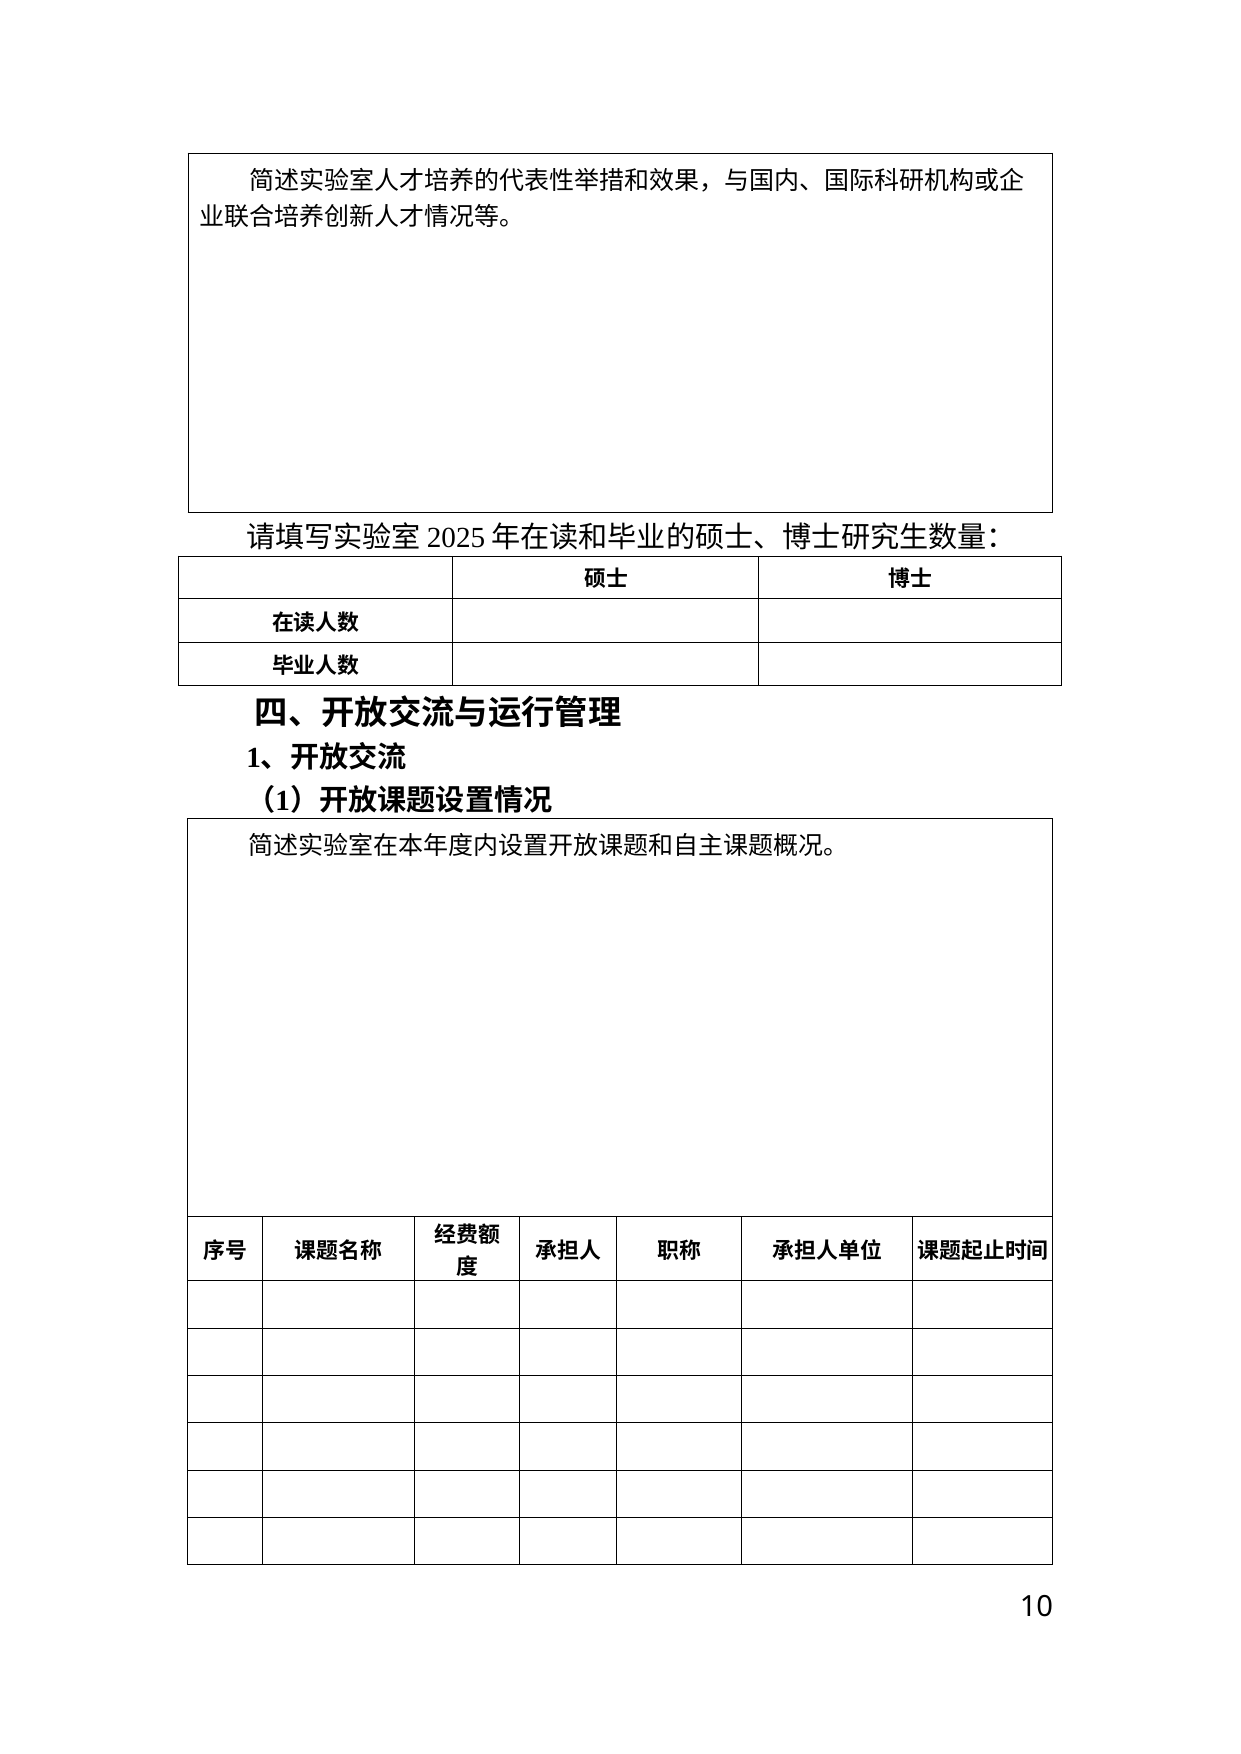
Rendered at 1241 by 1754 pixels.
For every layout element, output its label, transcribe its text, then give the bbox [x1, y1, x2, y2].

table_cell [617, 1471, 741, 1517]
table_cell [263, 1423, 414, 1469]
table_cell [453, 643, 758, 684]
table_cell [188, 1423, 262, 1469]
table_cell [742, 1518, 912, 1564]
table_cell [913, 1329, 1052, 1375]
table_cell [263, 1281, 414, 1328]
text 请填写实验室2025年在读和毕业的硕士、博士研究生数量： [187, 513, 1053, 556]
table_cell [415, 1471, 519, 1517]
table_cell [617, 1423, 741, 1469]
table_cell [913, 1471, 1052, 1517]
table_cell [263, 1376, 414, 1422]
table_cell [742, 1281, 912, 1328]
table_header 博士 [759, 557, 1061, 598]
table_cell [742, 1471, 912, 1517]
table_cell 在读人数 [179, 599, 452, 642]
table_header 简述实验室在本年度内设置开放课题和自主课题概况。 [188, 819, 1052, 1216]
table_cell [415, 1518, 519, 1564]
table_cell [617, 1281, 741, 1328]
table_cell [742, 1329, 912, 1375]
table_cell [520, 1471, 616, 1517]
table_header 硕士 [453, 557, 758, 598]
table_cell [188, 1329, 262, 1375]
table_cell 承担人 [520, 1217, 616, 1280]
table_cell [617, 1329, 741, 1375]
table_cell [188, 1471, 262, 1517]
table_cell [742, 1376, 912, 1422]
table_cell [520, 1423, 616, 1469]
text （1）开放课题设置情况 [187, 776, 1053, 818]
table_cell 毕业人数 [179, 643, 452, 684]
table_cell [263, 1329, 414, 1375]
table_cell [520, 1518, 616, 1564]
text 1、开放交流 [187, 734, 1053, 776]
table_cell [415, 1281, 519, 1328]
table_cell [913, 1376, 1052, 1422]
table_cell [617, 1376, 741, 1422]
table_cell [188, 1518, 262, 1564]
table_cell [742, 1423, 912, 1469]
table_cell [913, 1423, 1052, 1469]
table_cell [415, 1329, 519, 1375]
table_cell [415, 1423, 519, 1469]
table_header [179, 557, 452, 598]
table_cell [263, 1471, 414, 1517]
table_cell [188, 1376, 262, 1422]
table_header 简述实验室人才培养的代表性举措和效果，与国内、国际科研机构或企业联合培养创新人才情况等。 [189, 154, 1052, 512]
table_cell [453, 599, 758, 642]
table_cell [617, 1518, 741, 1564]
table_cell [520, 1329, 616, 1375]
table_cell [520, 1281, 616, 1328]
text 四、开放交流与运行管理 [187, 686, 1053, 734]
table_cell [520, 1376, 616, 1422]
table_cell 经费额度 [415, 1217, 519, 1280]
table_cell [759, 599, 1061, 642]
table_cell [263, 1518, 414, 1564]
table_cell [913, 1518, 1052, 1564]
table_cell 承担人单位 [742, 1217, 912, 1280]
table_cell [415, 1376, 519, 1422]
table_cell [188, 1281, 262, 1328]
table_cell 职称 [617, 1217, 741, 1280]
table_cell 课题名称 [263, 1217, 414, 1280]
table_cell 课题起止时间 [913, 1217, 1052, 1280]
table_cell [913, 1281, 1052, 1328]
table_cell 序号 [188, 1217, 262, 1280]
table_cell [759, 643, 1061, 684]
